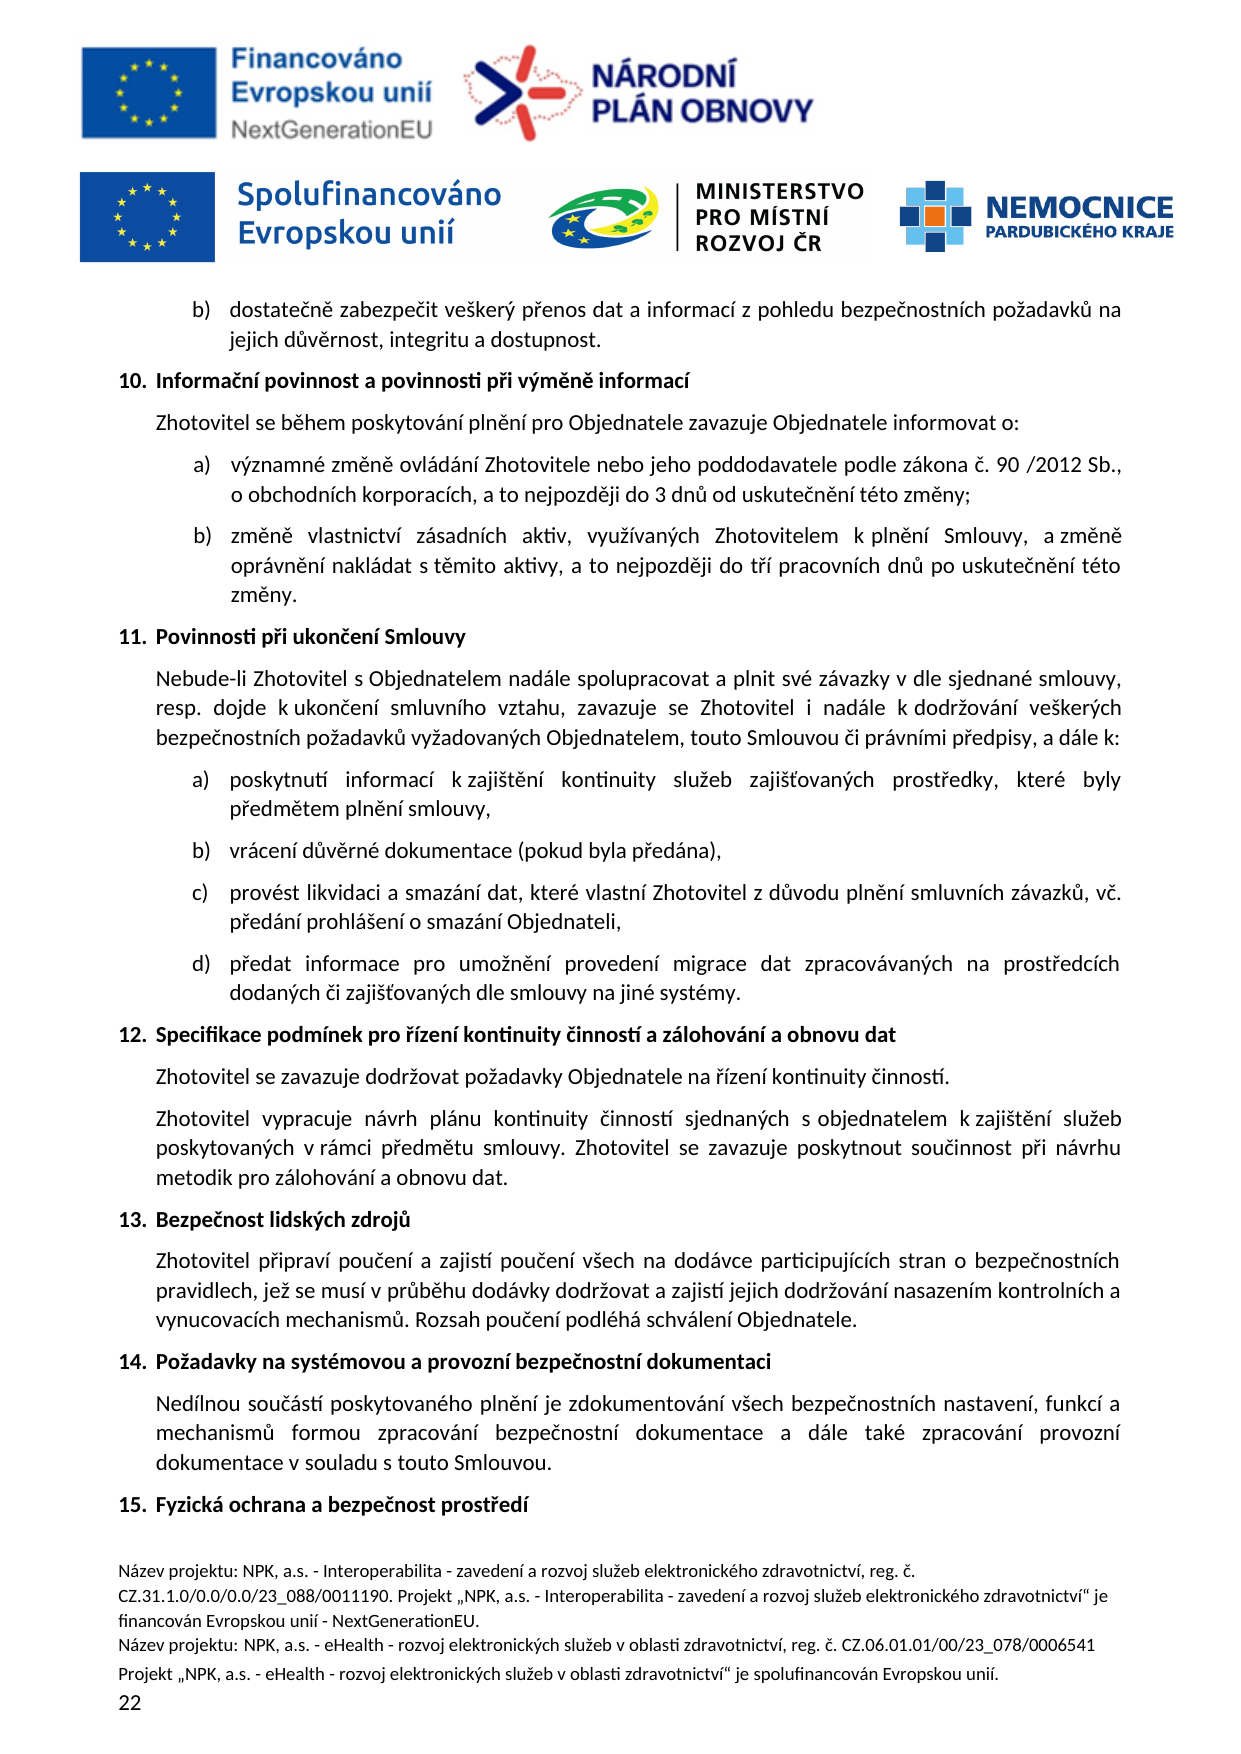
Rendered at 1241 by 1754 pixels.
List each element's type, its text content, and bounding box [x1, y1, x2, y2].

list Informační povinnost a povinnosti při výměně informací [118, 367, 1122, 394]
picture [77, 169, 870, 265]
list Požadavky na systémovou a provozní bezpečnostní dokumentaci [118, 1347, 1122, 1375]
text Zhotovitel vypracuje návrh plánu kontinuity činností sjednaných s objednatelem k zajištění služeb poskytovaných v rámci předmětu smlouvy. Zhotovitel se zavazuje poskytnout součinnost při návrhu metodik pro zálohování a obnovu dat. [156, 1104, 1122, 1191]
list Bezpečnost lidských zdrojů [118, 1205, 1122, 1233]
list Fyzická ochrana a bezpečnost prostředí [118, 1490, 1122, 1518]
text Nebude-li Zhotovitel s Objednatelem nadále spolupracovat a plnit své závazky v dle sjednané smlouvy, resp. dojde k ukončení smluvního vztahu, zavazuje se Zhotovitel i nadále k dodržování veškerých bezpečnostních požadavků vyžadovaných Objednatelem, touto Smlouvou či právními předpisy, a dále k: [156, 664, 1122, 751]
list Povinnosti při ukončení Smlouvy [118, 622, 1122, 650]
list dostatečně zabezpečit veškerý přenos dat a informací z pohledu bezpečnostních požadavků na jejich důvěrnost, integritu a dostupnost. [192, 295, 1122, 353]
list změně vlastnictví zásadních aktiv, využívaných Zhotovitelem k plnění Smlouvy, a změně oprávnění nakládat s těmito aktivy, a to nejpozději do tří pracovních dnů po uskutečnění této změny. [193, 522, 1122, 608]
list provést likvidaci a smazání dat, které vlastní Zhotovitel z důvodu plnění smluvních závazků, vč. předání prohlášení o smazání Objednateli, [192, 878, 1122, 935]
picture [72, 15, 835, 167]
text Nedílnou součástí poskytovaného plnění je zdokumentování všech bezpečnostních nastavení, funkcí a mechanismů formou zpracování bezpečnostní dokumentace a dále také zpracování provozní dokumentace v souladu s touto Smlouvou. [156, 1389, 1122, 1476]
list vrácení důvěrné dokumentace (pokud byla předána), [192, 836, 1122, 864]
list významné změně ovládání Zhotovitele nebo jeho poddodavatele podle zákona č. 90 /2012 Sb., o obchodních korporacích, a to nejpozději do 3 dnů od uskutečnění této změny; [193, 450, 1122, 508]
list Specifikace podmínek pro řízení kontinuity činností a zálohování a obnovu dat [118, 1020, 1122, 1048]
text Zhotovitel se během poskytování plnění pro Objednatele zavazuje Objednatele informovat o: [156, 408, 1122, 436]
picture [898, 179, 1174, 253]
text Zhotovitel připraví poučení a zajistí poučení všech na dodávce participujících stran o bezpečnostních pravidlech, jež se musí v průběhu dodávky dodržovat a zajistí jejich dodržování nasazením kontrolních a vynucovacích mechanismů. Rozsah poučení podléhá schválení Objednatele. [156, 1247, 1122, 1333]
list předat informace pro umožnění provedení migrace dat zpracovávaných na prostředcích dodaných či zajišťovaných dle smlouvy na jiné systémy. [192, 949, 1122, 1006]
text Zhotovitel se zavazuje dodržovat požadavky Objednatele na řízení kontinuity činností. [156, 1062, 1122, 1090]
list poskytnutí informací k zajištění kontinuity služeb zajišťovaných prostředky, které byly předmětem plnění smlouvy, [192, 765, 1122, 822]
